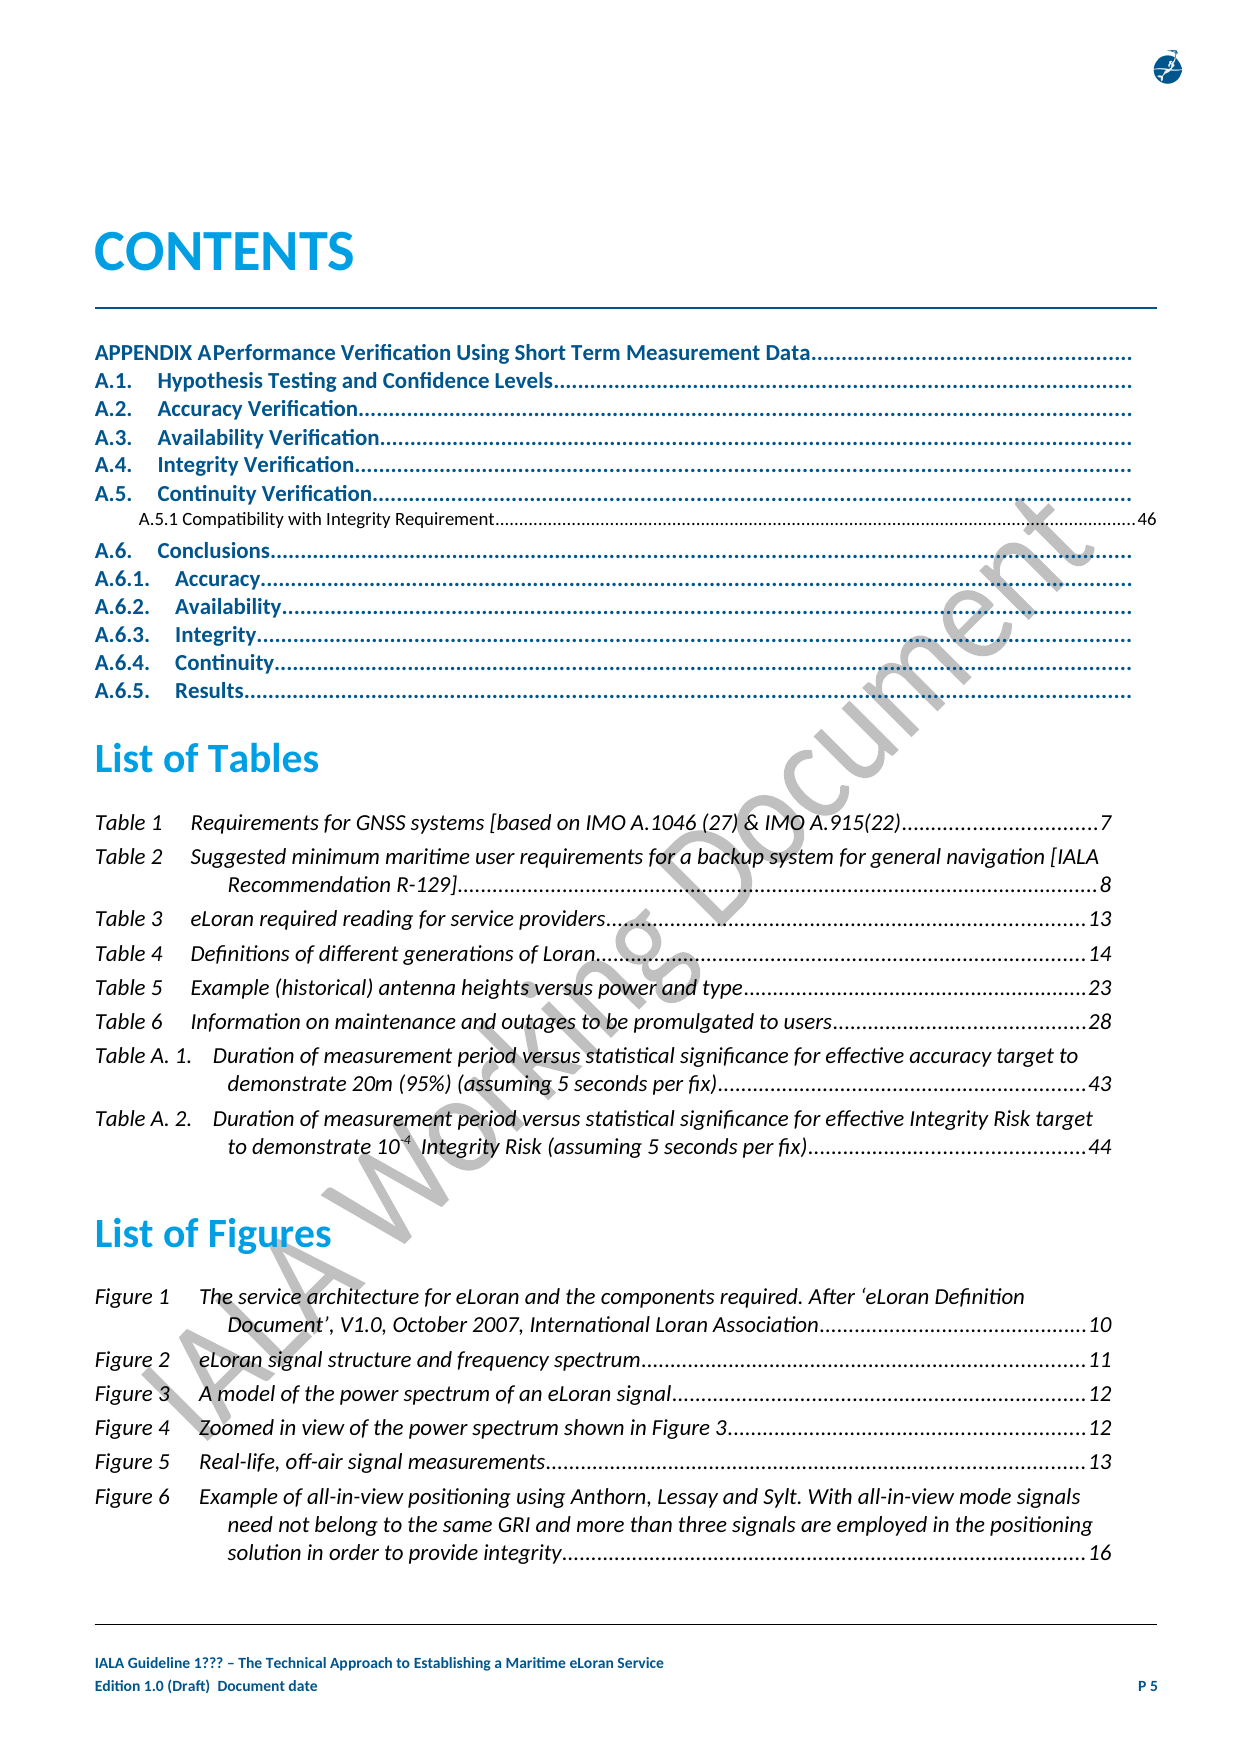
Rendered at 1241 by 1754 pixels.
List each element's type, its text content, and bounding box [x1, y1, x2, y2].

text Figure 4 Zoomed in view of the power spectrum shown in Figure 3 12 [94, 1413, 1113, 1441]
list List of Figures [94, 1207, 1157, 1257]
text Table A. 2. Duration of measurement period versus statistical significance for effective Integrity Risk target to demonstrate 10-4 Integrity Risk (assuming 5 seconds per fix) 44 [94, 1104, 1113, 1160]
text A.6.3. Integrity 47 [94, 620, 1113, 648]
text Figure 5 Real-life, off-air signal measurements 13 [94, 1447, 1113, 1476]
text A.1. Hypothesis Testing and Confidence Levels 41 [94, 367, 1113, 394]
text Table A. 1. Duration of measurement period versus statistical significance for effective accuracy target to demonstrate 20m (95%) (assuming 5 seconds per fix) 43 [94, 1041, 1113, 1097]
text APPENDIX A Performance Verification Using Short Term Measurement Data 41 [94, 338, 1113, 367]
picture [1122, 0, 1241, 119]
text A.6. Conclusions 47 [94, 536, 1113, 564]
text A.2. Accuracy Verification 42 [94, 394, 1113, 423]
text Table 3 eLoran required reading for service providers 13 [94, 904, 1113, 932]
text Table 5 Example (historical) antenna heights versus power and type 23 [94, 973, 1113, 1001]
text A.4. Integrity Verification 44 [94, 451, 1113, 479]
text A.3. Availability Verification 43 [94, 423, 1113, 451]
text Table 2 Suggested minimum maritime user requirements for a backup system for general navigation [IALA Recommendation R-129] 8 [94, 842, 1113, 898]
text A.6.4. Continuity 48 [94, 648, 1113, 676]
text Figure 3 A model of the power spectrum of an eLoran signal 12 [94, 1379, 1113, 1407]
text A.5.1 Compatibility with Integrity Requirement 46 [139, 507, 1157, 529]
text Figure 6 Example of all-in-view positioning using Anthorn, Lessay and Sylt. With all-in-view mode signals need not belong to the same GRI and more than three signals are employed in the positioning solution in order to provide integrity 16 [94, 1482, 1113, 1566]
text A.6.1. Accuracy 47 [94, 564, 1113, 592]
text Figure 1 The service architecture for eLoran and the components required. After ‘eLoran Definition Document’, V1.0, October 2007, International Loran Association 10 [94, 1282, 1113, 1338]
text A.6.5. Results 48 [94, 676, 1113, 704]
text Figure 2 eLoran signal structure and frequency spectrum 11 [94, 1345, 1113, 1373]
text Table 1 Requirements for GNSS systems [based on IMO A.1046 (27) & IMO A.915(22) 7 [94, 808, 1113, 836]
text Table 4 Definitions of different generations of Loran 14 [94, 939, 1113, 967]
list List of Tables [94, 732, 1157, 783]
text Table 6 Information on maintenance and outages to be promulgated to users 28 [94, 1007, 1113, 1035]
text A.5. Continuity Verification 45 [94, 479, 1113, 507]
text A.6.2. Availability 47 [94, 592, 1113, 620]
